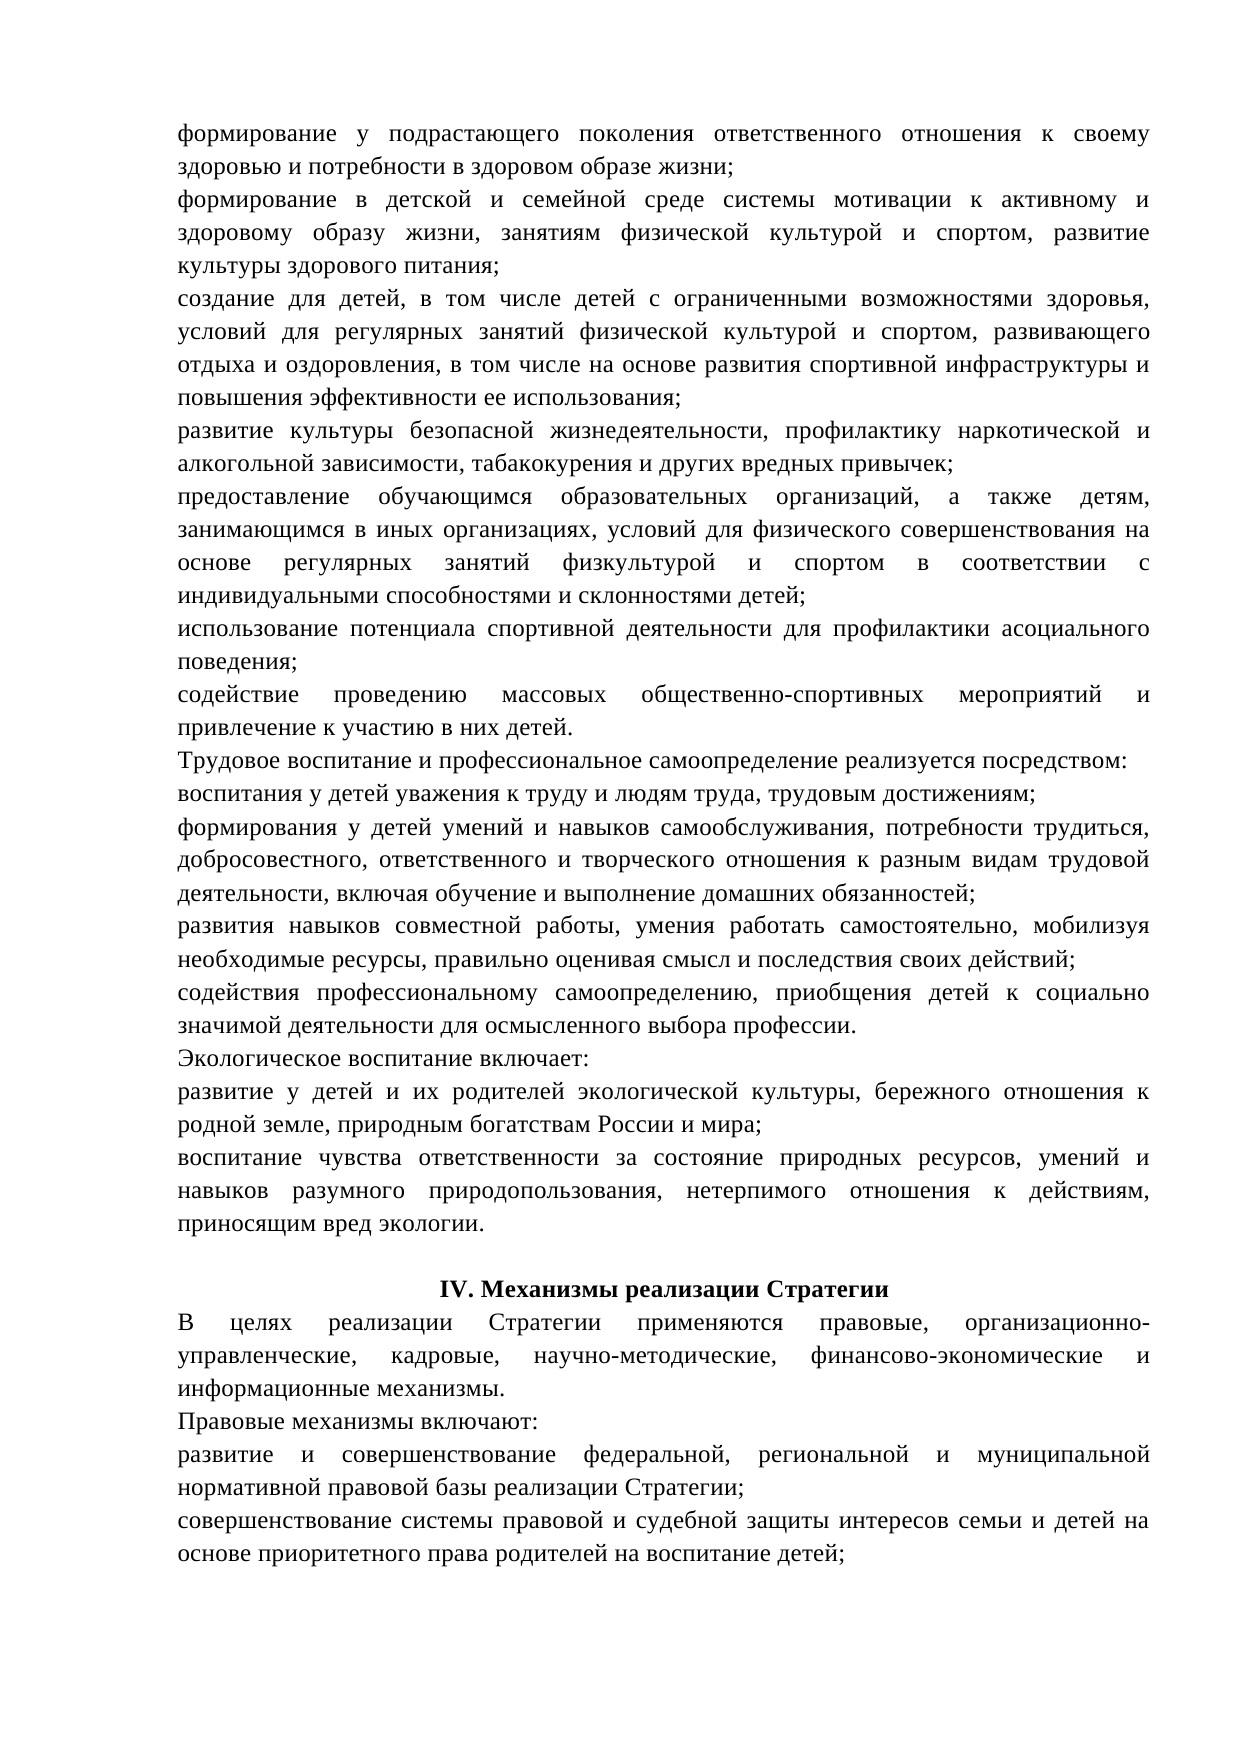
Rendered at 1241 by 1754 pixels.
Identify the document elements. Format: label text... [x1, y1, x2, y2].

text развитие и совершенствование федеральной, региональной и муниципальной нормативной правовой базы реализации Стратегии; [177, 1439, 1152, 1501]
text формирование у подрастающего поколения ответственного отношения к своему здоровью и потребности в здоровом образе жизни; [177, 118, 1152, 180]
text Трудовое воспитание и профессиональное самоопределение реализуется посредством: [177, 746, 1152, 774]
text IV. Механизмы реализации Стратегии [177, 1274, 1152, 1303]
text предоставление обучающимся образовательных организаций, а также детям, занимающимся в иных организациях, условий для физического совершенствования на основе регулярных занятий физкультурой и спортом в соответствии с индивидуальными способностями и склонностями детей; [177, 481, 1152, 609]
text формирования у детей умений и навыков самообслуживания, потребности трудиться, добросовестного, ответственного и творческого отношения к разным видам трудовой деятельности, включая обучение и выполнение домашних обязанностей; [177, 812, 1152, 906]
text содействия профессиональному самоопределению, приобщения детей к социально значимой деятельности для осмысленного выбора профессии. [177, 977, 1152, 1038]
text воспитание чувства ответственности за состояние природных ресурсов, умений и навыков разумного природопользования, нетерпимого отношения к действиям, приносящим вред экологии. [177, 1142, 1152, 1237]
text Экологическое воспитание включает: [177, 1043, 1152, 1071]
text использование потенциала спортивной деятельности для профилактики асоциального поведения; [177, 613, 1152, 675]
text формирование в детской и семейной среде системы мотивации к активному и здоровому образу жизни, занятиям физической культурой и спортом, развитие культуры здорового питания; [177, 184, 1152, 279]
text В целях реализации Стратегии применяются правовые, организационно-управленческие, кадровые, научно-методические, финансово-экономические и информационные механизмы. [177, 1307, 1152, 1402]
text развитие культуры безопасной жизнедеятельности, профилактику наркотической и алкогольной зависимости, табакокурения и других вредных привычек; [177, 415, 1152, 477]
text воспитания у детей уважения к труду и людям труда, трудовым достижениям; [177, 778, 1152, 807]
text содействие проведению массовых общественно-спортивных мероприятий и привлечение к участию в них детей. [177, 679, 1152, 741]
text совершенствование системы правовой и судебной защиты интересов семьи и детей на основе приоритетного права родителей на воспитание детей; [177, 1505, 1152, 1567]
text развитие у детей и их родителей экологической культуры, бережного отношения к родной земле, природным богатствам России и мира; [177, 1076, 1152, 1137]
text Правовые механизмы включают: [177, 1406, 1152, 1435]
text развития навыков совместной работы, умения работать самостоятельно, мобилизуя необходимые ресурсы, правильно оценивая смысл и последствия своих действий; [177, 911, 1152, 972]
text создание для детей, в том числе детей с ограниченными возможностями здоровья, условий для регулярных занятий физической культурой и спортом, развивающего отдыха и оздоровления, в том числе на основе развития спортивной инфраструктуры и повышения эффективности ее использования; [177, 283, 1152, 411]
